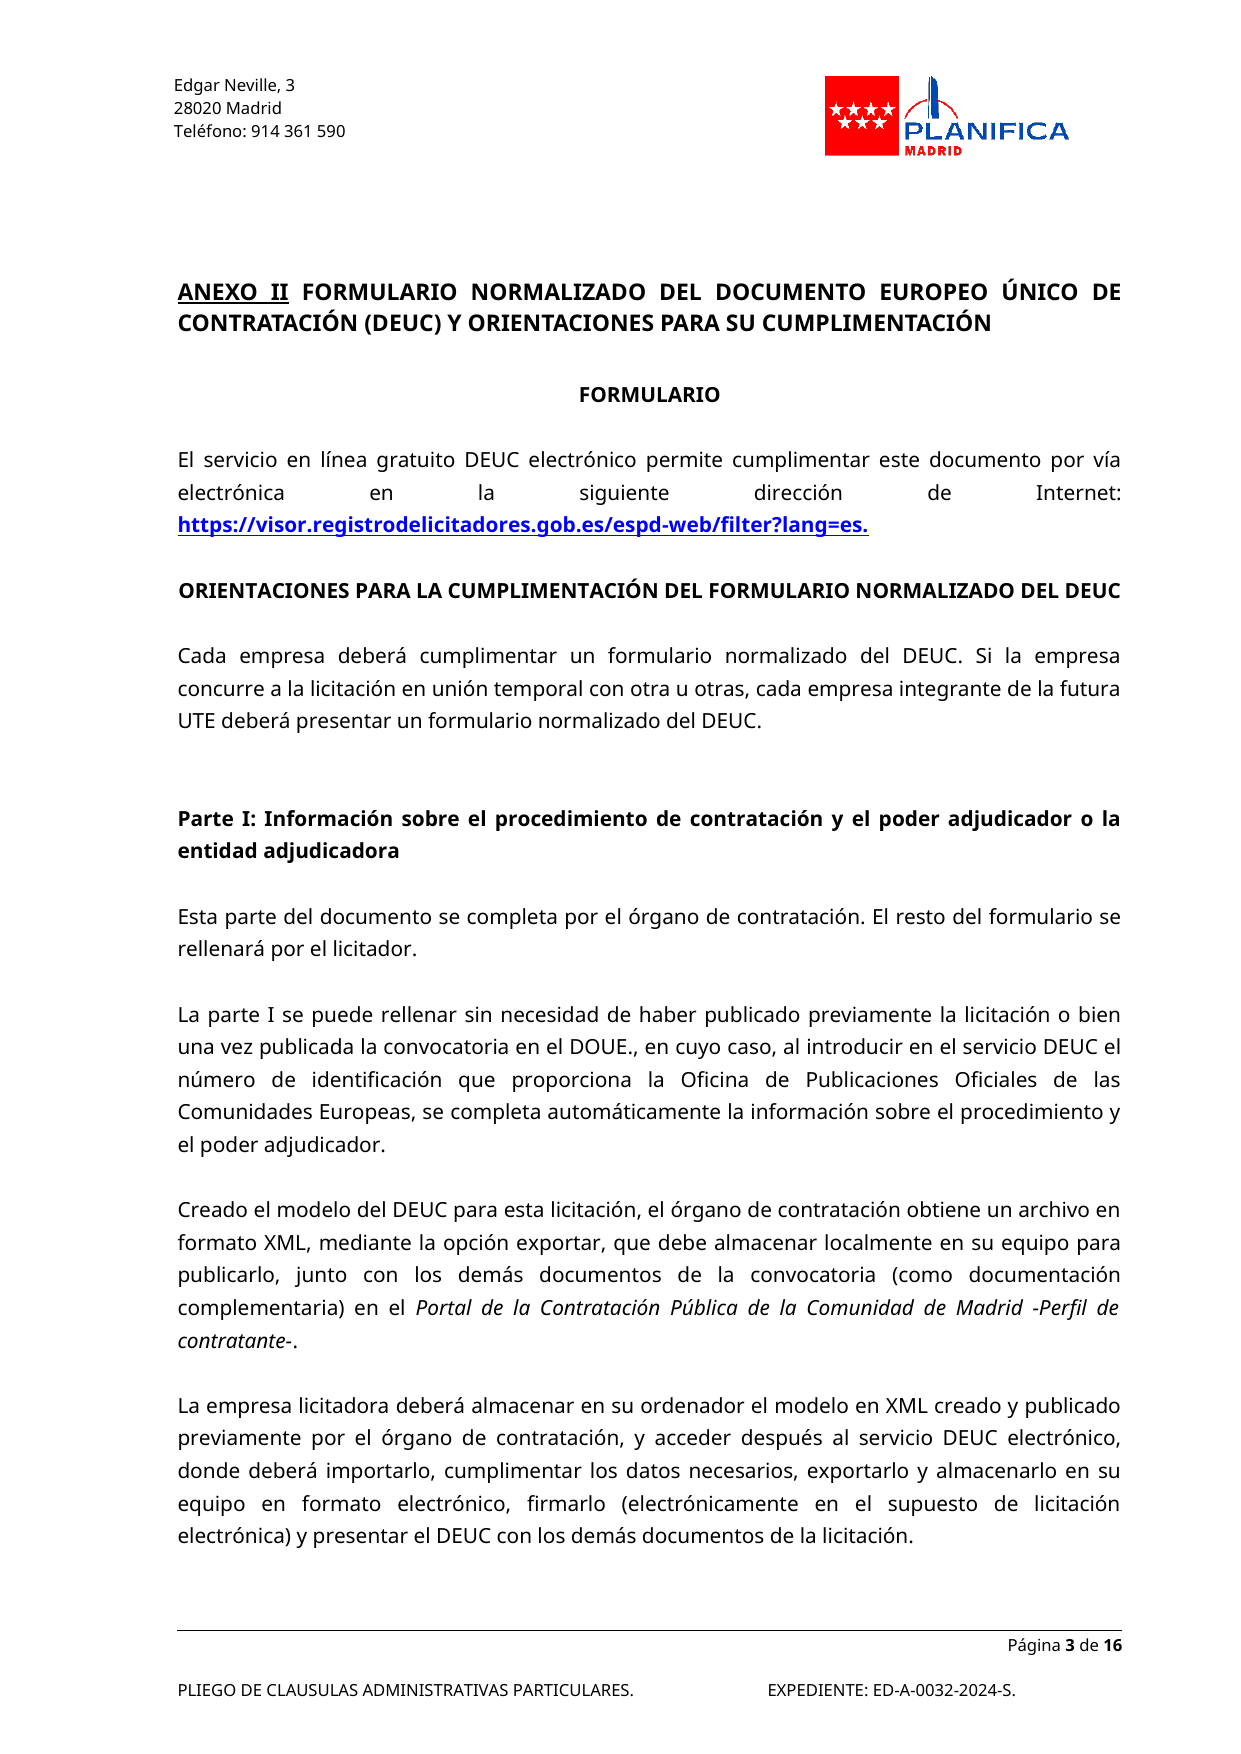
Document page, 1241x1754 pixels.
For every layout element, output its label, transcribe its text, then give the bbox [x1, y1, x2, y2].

subtitle ANEXO II FORMULARIO NORMALIZADO DEL DOCUMENTO EUROPEO ÚNICO DE CONTRATACIÓN (DEUC) Y ORIENTACIONES PARA SU CUMPLIMENTACIÓN [177, 276, 1122, 338]
text Parte I: Información sobre el procedimiento de contratación y el poder adjudicador o la entidad adjudicadora [177, 804, 1122, 865]
text FORMULARIO [177, 380, 1122, 409]
text Cada empresa deberá cumplimentar un formulario normalizado del DEUC. Si la empresa concurre a la licitación en unión temporal con otra u otras, cada empresa integrante de la futura UTE deberá presentar un formulario normalizado del DEUC. [177, 641, 1122, 735]
text El servicio en línea gratuito DEUC electrónico permite cumplimentar este documento por vía electrónica en la siguiente dirección de Internet: https://visor.registrodelicitadores.gob.es/espd-web/filter?lang=es. [177, 445, 1122, 539]
text ORIENTACIONES PARA LA CUMPLIMENTACIÓN DEL FORMULARIO NORMALIZADO DEL DEUC [177, 576, 1122, 604]
text La parte I se puede rellenar sin necesidad de haber publicado previamente la licitación o bien una vez publicada la convocatoria en el DOUE., en cuyo caso, al introducir en el servicio DEUC el número de identificación que proporciona la Oficina de Publicaciones Oficiales de las Comunidades Europeas, se completa automáticamente la información sobre el procedimiento y el poder adjudicador. [177, 1000, 1122, 1158]
text Creado el modelo del DEUC para esta licitación, el órgano de contratación obtiene un archivo en formato XML, mediante la opción exportar, que debe almacenar localmente en su equipo para publicarlo, junto con los demás documentos de la convocatoria (como documentación complementaria) en el Portal de la Contratación Pública de la Comunidad de Madrid -Perfil de contratante-. [177, 1195, 1122, 1354]
text Esta parte del documento se completa por el órgano de contratación. El resto del formulario se rellenará por el licitador. [177, 902, 1122, 963]
picture [824, 75, 1076, 156]
text La empresa licitadora deberá almacenar en su ordenador el modelo en XML creado y publicado previamente por el órgano de contratación, y acceder después al servicio DEUC electrónico, donde deberá importarlo, cumplimentar los datos necesarios, exportarlo y almacenarlo en su equipo en formato electrónico, firmarlo (electrónicamente en el supuesto de licitación electrónica) y presentar el DEUC con los demás documentos de la licitación. [177, 1391, 1122, 1550]
